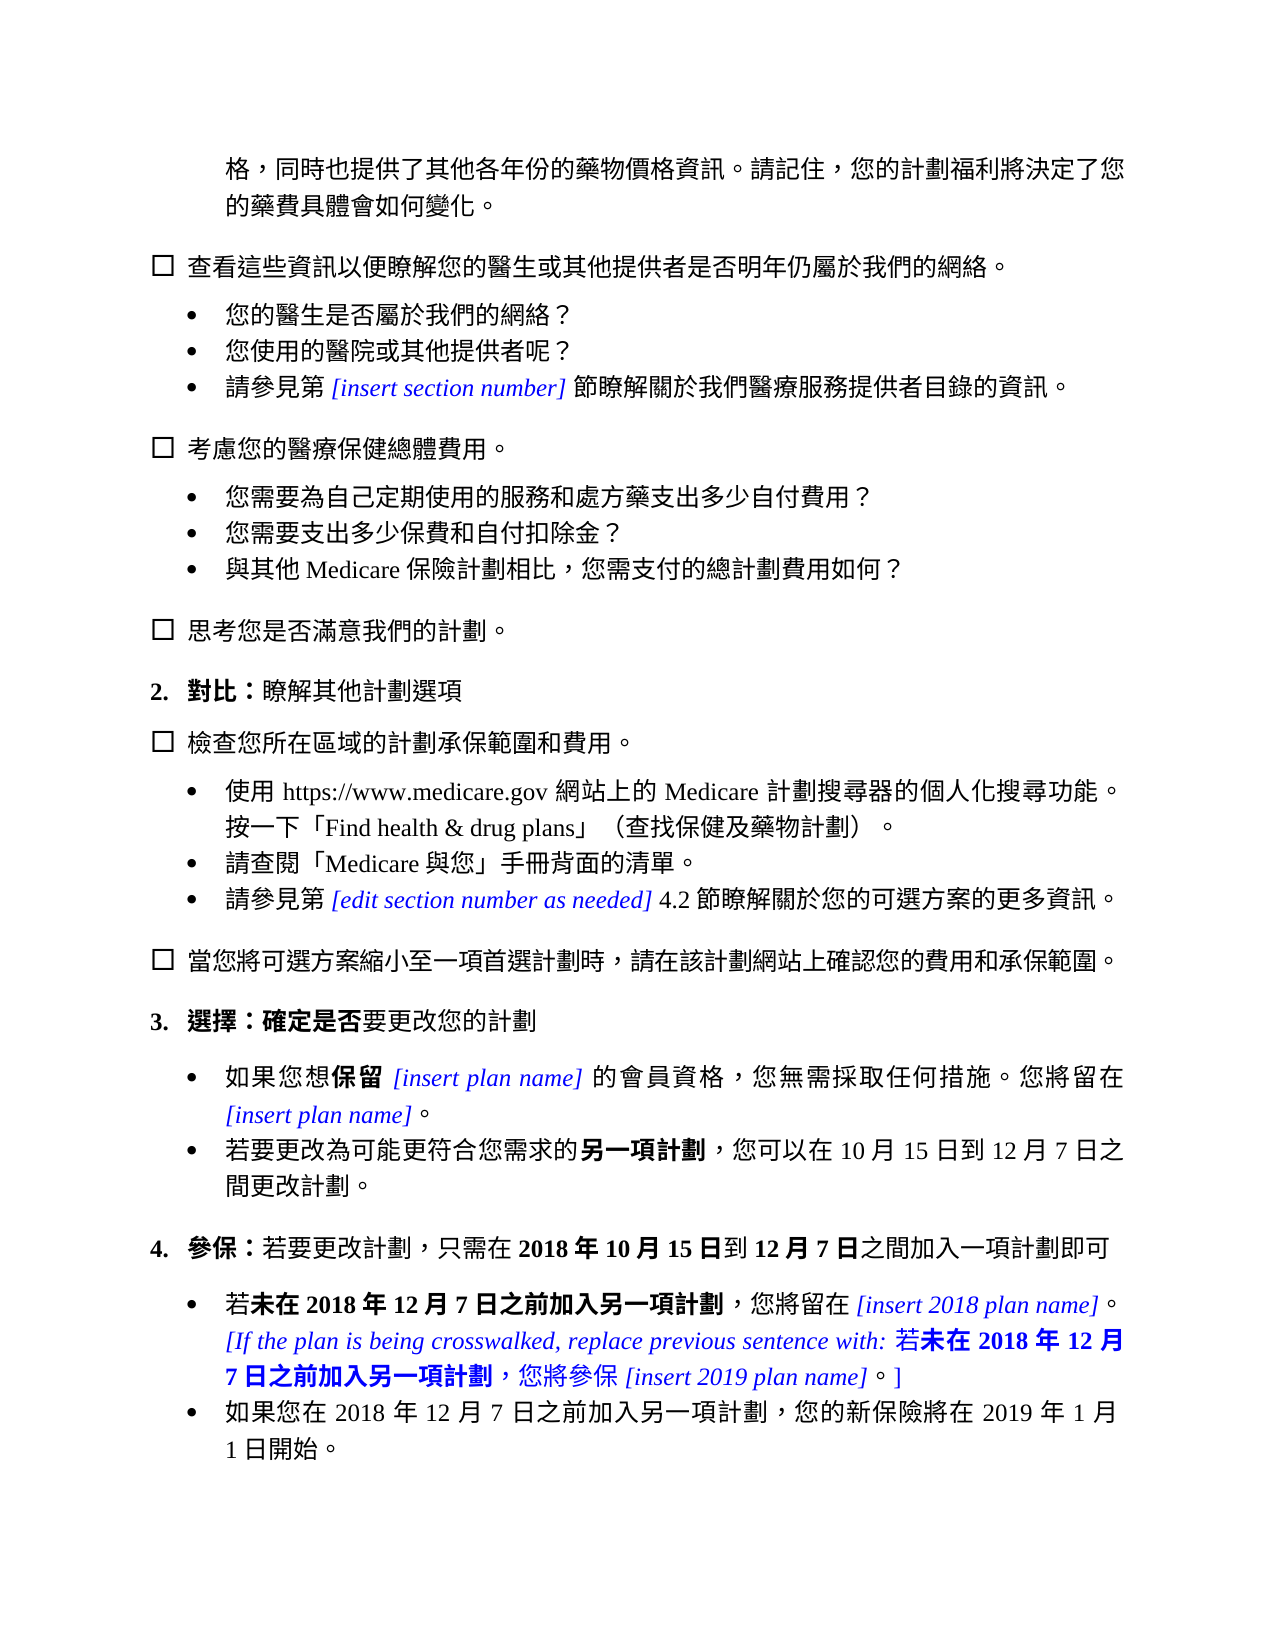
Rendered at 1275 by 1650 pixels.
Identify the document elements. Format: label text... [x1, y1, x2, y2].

list 若要更改為可能更符合您需求的另一項計劃，您可以在 10 月 15 日到 12 月 7 日之間更改計劃。 [187, 1187, 1125, 1260]
list 選擇：確定是否要更改您的計劃 [150, 1050, 1125, 1082]
list 請參見第 [insert section number] 節瞭解關於我們醫療服務提供者目錄的資訊。 [187, 412, 1125, 449]
list 您需要為自己定期使用的服務和處方藥支出多少自付費用？ [187, 505, 1125, 541]
list 請查閱「Medicare 與您」手冊背面的清單。 [187, 892, 1125, 929]
list 參保：若要更改計劃，只需在 2018 年 10 月 15 日到 12 月 7 日之間加入一項計劃即可 [150, 1289, 1125, 1320]
list 若未在 2018 年 12 月 7 日之前加入另一項計劃，您將留在 [insert 2018 plan name]。[If the plan is being crosswalked, replace previous sentence with: 若未在 2018 年 12 月 7 日之前加入另一項計劃，您將參保 [insert 2019 plan name]。] [187, 1341, 1125, 1450]
list 請參見第 [edit section number as needed] 4.2 節瞭解關於您的可選方案的更多資訊。 [187, 941, 1125, 977]
list 檢查您所在區域的計劃承保範圍和費用。 [150, 764, 1125, 795]
list 思考您是否滿意我們的計劃。 [150, 651, 1125, 682]
list 與其他 Medicare 保險計劃相比，您需支付的總計劃費用如何？ [187, 602, 1125, 639]
list 您的醫生是否屬於我們的網絡？ [187, 315, 1125, 351]
list 查看這些資訊以便瞭解您的醫生或其他提供者是否明年仍屬於我們的網絡。 [150, 271, 1125, 302]
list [187, 150, 1125, 259]
list 當您將可選方案縮小至一項首選計劃時，請在該計劃網站上確認您的費用和承保範圍。 [150, 990, 1125, 1021]
list 您使用的醫院或其他提供者呢？ [187, 364, 1125, 400]
list 考慮您的醫療保健總體費用。 [150, 461, 1125, 492]
list 使用 https://www.medicare.gov 網站上的 Medicare 計劃搜尋器的個人化搜尋功能。按一下「Find health & drug plans」（查找保健及藥物計劃）。 [187, 807, 1125, 880]
list 如果您想保留 [insert plan name] 的會員資格，您無需採取任何措施。您將留在[insert plan name]。 [187, 1102, 1125, 1175]
list 對比：瞭解其他計劃選項 [150, 712, 1125, 743]
list 您需要支出多少保費和自付扣除金？ [187, 554, 1125, 590]
